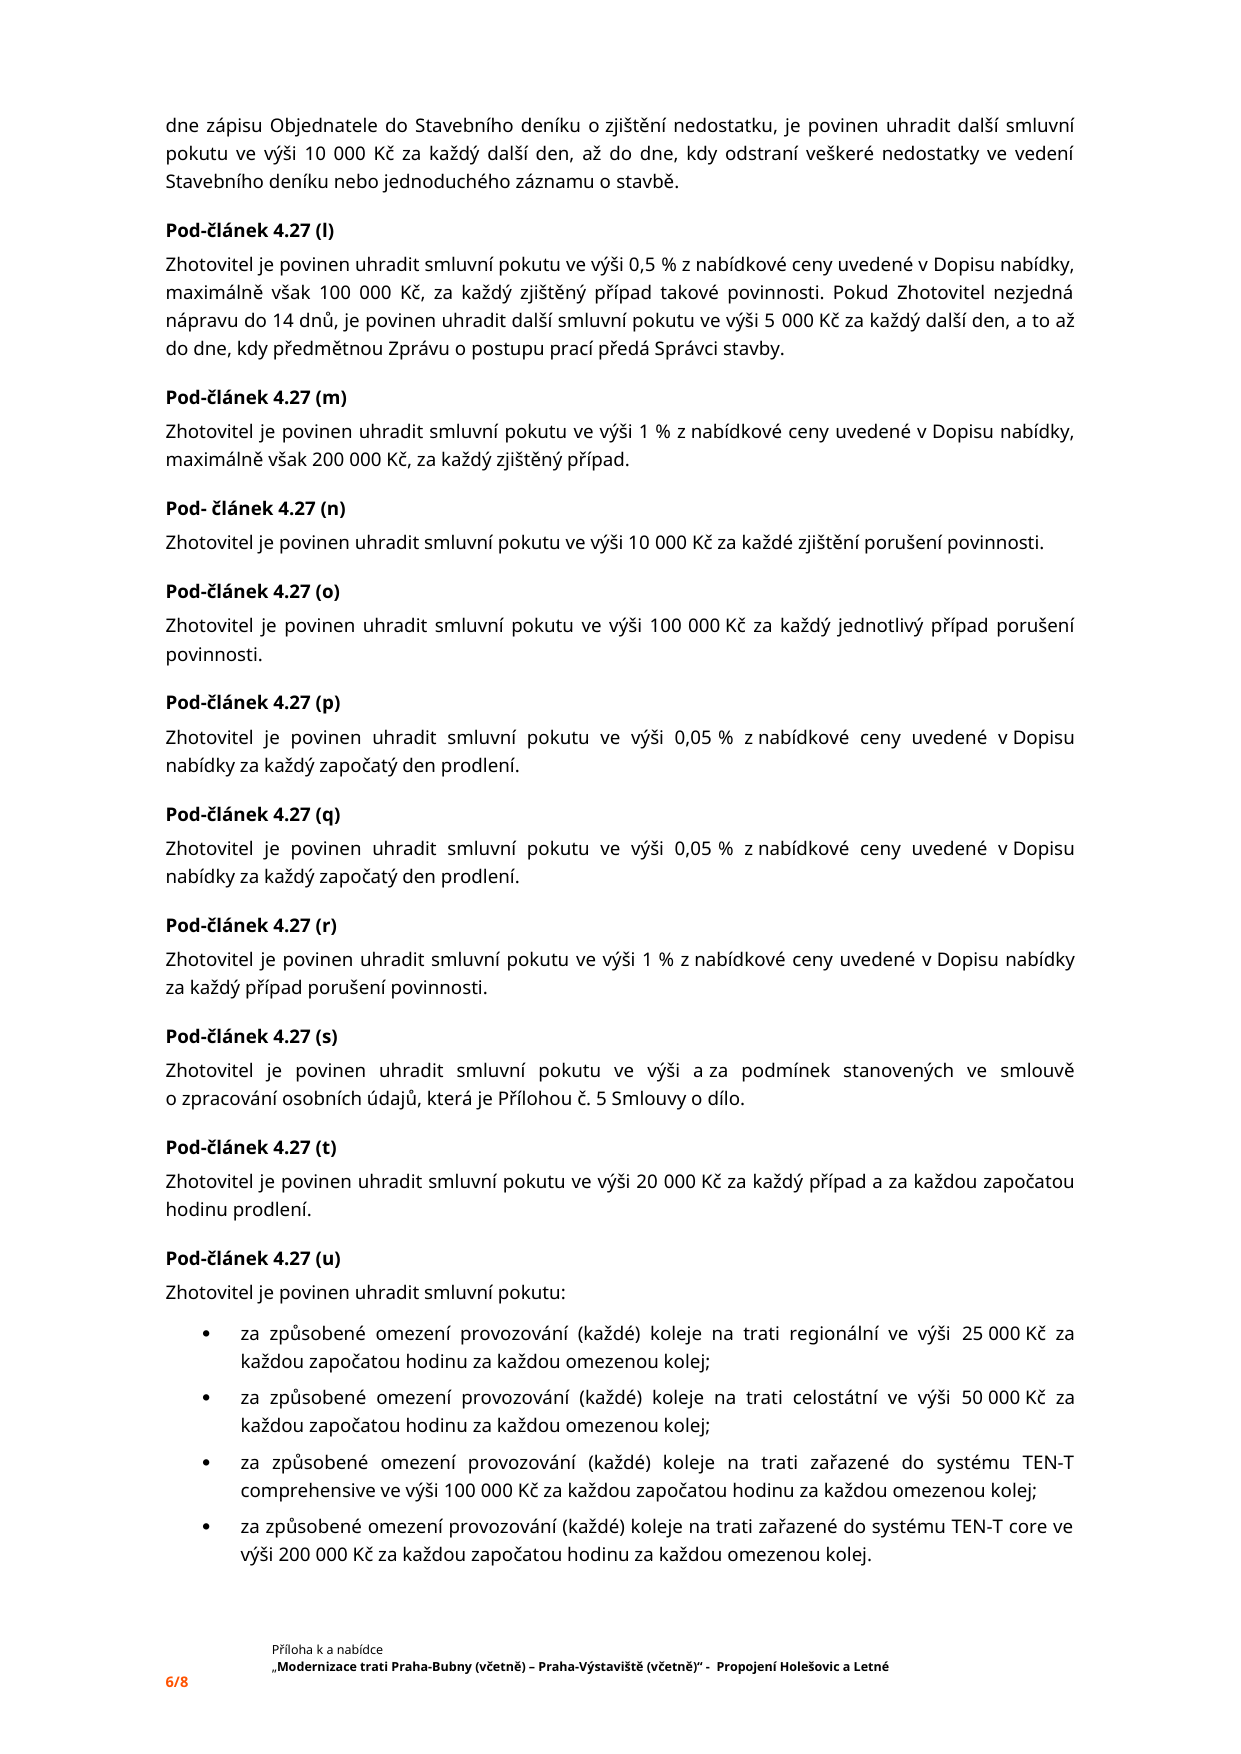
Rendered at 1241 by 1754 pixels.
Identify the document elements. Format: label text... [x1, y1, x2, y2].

text za způsobené omezení provozování (každé) koleje na trati zařazené do systému TEN-T core ve výši 200 000 Kč za každou započatou hodinu za každou omezenou kolej. [203, 1513, 1075, 1567]
text Zhotovitel je povinen uhradit smluvní pokutu ve výši 10 000 Kč za každé zjištění porušení povinnosti. [165, 530, 1075, 555]
text Zhotovitel je povinen uhradit smluvní pokutu ve výši 1 % z nabídkové ceny uvedené v Dopisu nabídky za každý případ porušení povinnosti. [165, 946, 1075, 1000]
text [165, 112, 1075, 194]
text Pod-článek 4.27 (t) [165, 1134, 1075, 1160]
text Pod- článek 4.27 (n) [165, 495, 1075, 521]
text Zhotovitel je povinen uhradit smluvní pokutu: [165, 1280, 1075, 1305]
text za způsobené omezení provozování (každé) koleje na trati regionální ve výši 25 000 Kč za každou započatou hodinu za každou omezenou kolej; [203, 1320, 1075, 1374]
text Pod-článek 4.27 (r) [165, 912, 1075, 937]
text Pod-článek 4.27 (p) [165, 690, 1075, 715]
text Zhotovitel je povinen uhradit smluvní pokutu ve výši 100 000 Kč za každý jednotlivý případ porušení povinnosti. [165, 613, 1075, 666]
text Pod-článek 4.27 (u) [165, 1245, 1075, 1271]
text Zhotovitel je povinen uhradit smluvní pokutu ve výši 20 000 Kč za každý případ a za každou započatou hodinu prodlení. [165, 1168, 1075, 1222]
text Pod-článek 4.27 (s) [165, 1023, 1075, 1049]
text Pod-článek 4.27 (o) [165, 578, 1075, 604]
text Zhotovitel je povinen uhradit smluvní pokutu ve výši a za podmínek stanovených ve smlouvě o zpracování osobních údajů, která je Přílohou č. 5 Smlouvy o dílo. [165, 1057, 1075, 1111]
text Zhotovitel je povinen uhradit smluvní pokutu ve výši 0,05 % z nabídkové ceny uvedené v Dopisu nabídky za každý započatý den prodlení. [165, 835, 1075, 889]
text Zhotovitel je povinen uhradit smluvní pokutu ve výši 0,05 % z nabídkové ceny uvedené v Dopisu nabídky za každý započatý den prodlení. [165, 724, 1075, 777]
text Pod-článek 4.27 (q) [165, 801, 1075, 826]
text za způsobené omezení provozování (každé) koleje na trati celostátní ve výši 50 000 Kč za každou započatou hodinu za každou omezenou kolej; [203, 1384, 1075, 1438]
text Pod-článek 4.27 (l) [165, 217, 1075, 243]
text Zhotovitel je povinen uhradit smluvní pokutu ve výši 1 % z nabídkové ceny uvedené v Dopisu nabídky, maximálně však 200 000 Kč, za každý zjištěný případ. [165, 418, 1075, 472]
text Zhotovitel je povinen uhradit smluvní pokutu ve výši 0,5 % z nabídkové ceny uvedené v Dopisu nabídky, maximálně však 100 000 Kč, za každý zjištěný případ takové povinnosti. Pokud Zhotovitel nezjedná nápravu do 14 dnů, je povinen uhradit další smluvní pokutu ve výši 5 000 Kč za každý další den, a to až do dne, kdy předmětnou Zprávu o postupu prací předá Správci stavby. [165, 251, 1075, 361]
text Pod-článek 4.27 (m) [165, 384, 1075, 410]
text za způsobené omezení provozování (každé) koleje na trati zařazené do systému TEN-T comprehensive ve výši 100 000 Kč za každou započatou hodinu za každou omezenou kolej; [203, 1449, 1075, 1502]
